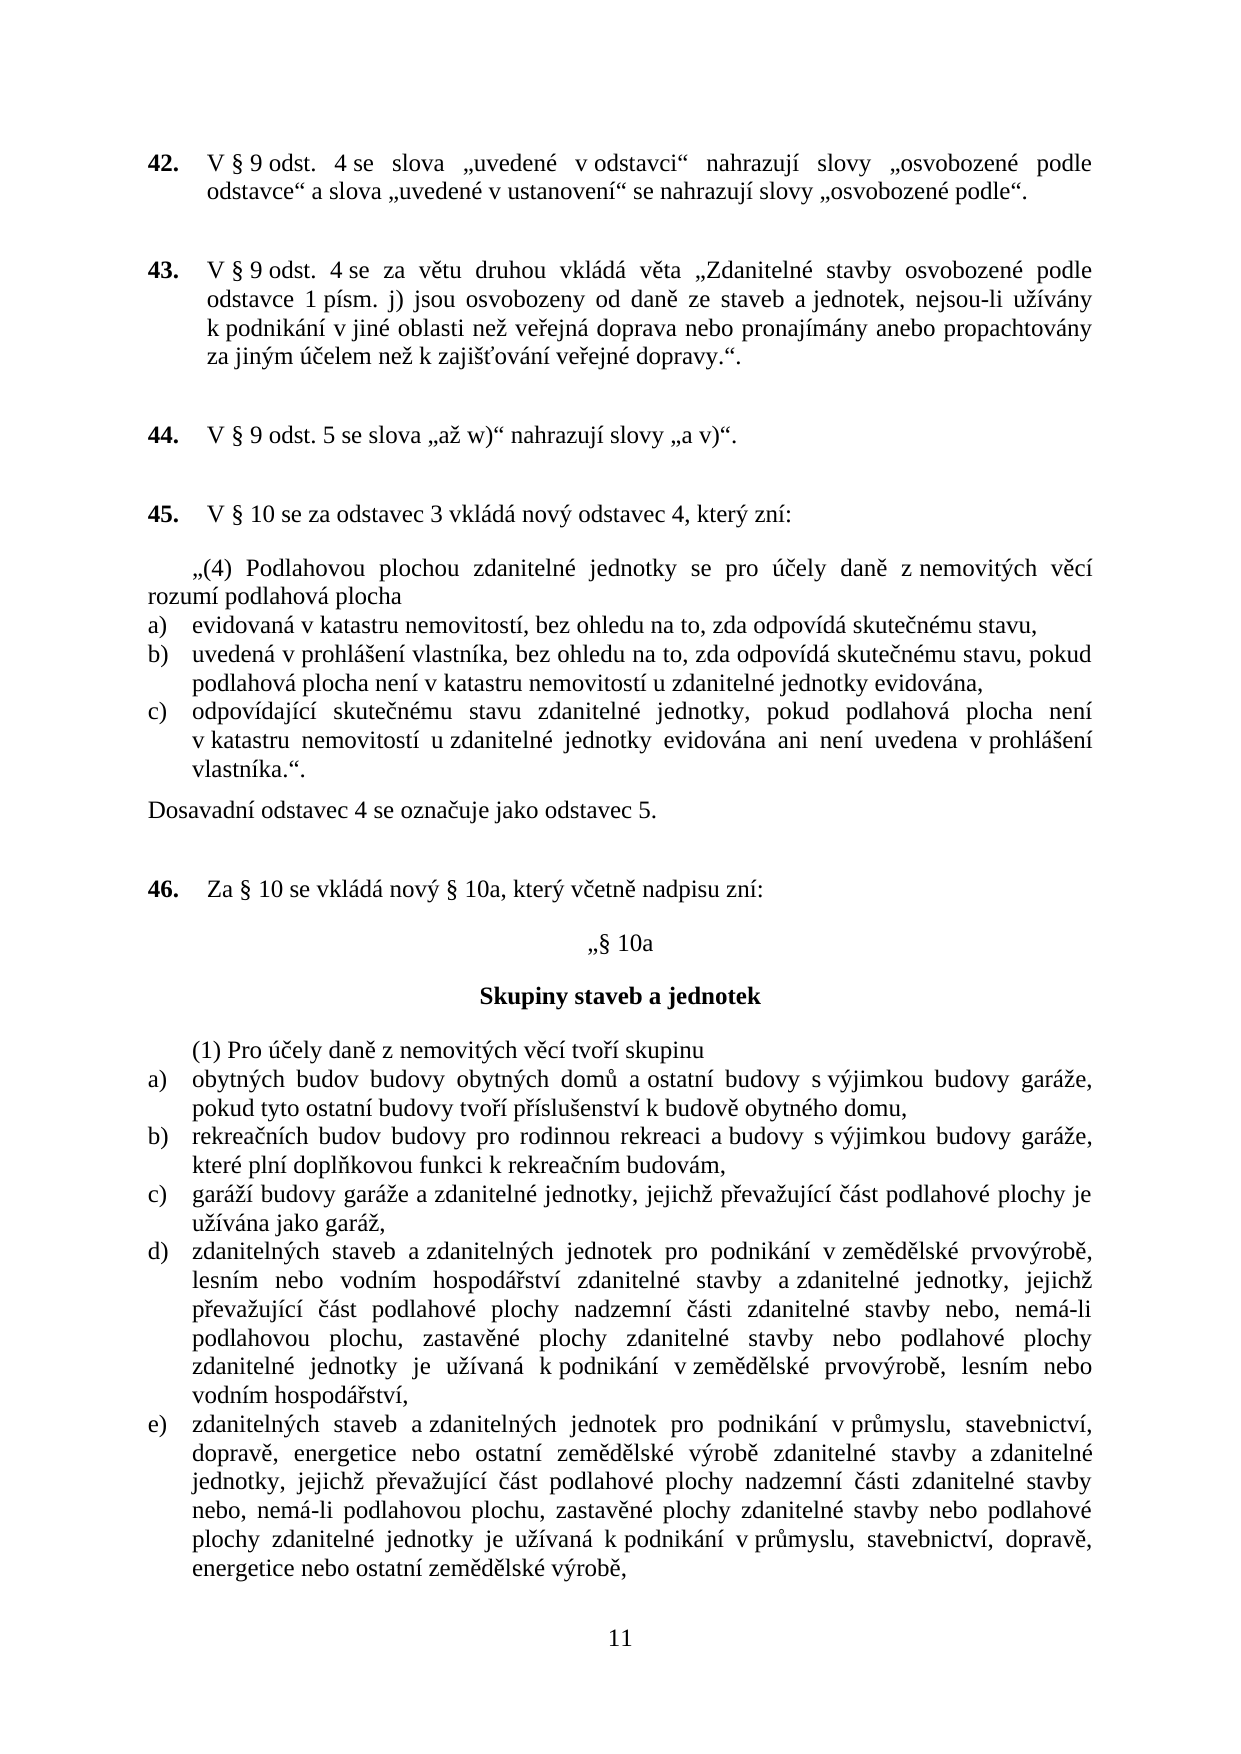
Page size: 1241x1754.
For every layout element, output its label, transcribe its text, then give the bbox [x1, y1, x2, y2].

text Skupiny staveb a jednotek [148, 981, 1093, 1010]
text Dosavadní odstavec 4 se označuje jako odstavec 5. [148, 795, 1093, 824]
text d) zdanitelných staveb a zdanitelných jednotek pro podnikání v zemědělské prvovýrobě, lesním nebo vodním hospodářství zdanitelné stavby a zdanitelné jednotky, jejichž převažující část podlahové plochy nadzemní části zdanitelné stavby nebo, nemá-li podlahovou plochu, zastavěné plochy zdanitelné stavby nebo podlahové plochy zdanitelné jednotky je užívaná k podnikání v zemědělské prvovýrobě, lesním nebo vodním hospodářství, [148, 1236, 1093, 1409]
list V § 10 se za odstavec 3 vkládá nový odstavec 4, který zní: [148, 499, 1093, 528]
text e) zdanitelných staveb a zdanitelných jednotek pro podnikání v průmyslu, stavebnictví, dopravě, energetice nebo ostatní zemědělské výrobě zdanitelné stavby a zdanitelné jednotky, jejichž převažující část podlahové plochy nadzemní části zdanitelné stavby nebo, nemá-li podlahovou plochu, zastavěné plochy zdanitelné stavby nebo podlahové plochy zdanitelné jednotky je užívaná k podnikání v průmyslu, stavebnictví, dopravě, energetice nebo ostatní zemědělské výrobě, [148, 1409, 1093, 1581]
text b) uvedená v prohlášení vlastníka, bez ohledu na to, zda odpovídá skutečnému stavu, pokud podlahová plocha není v katastru nemovitostí u zdanitelné jednotky evidována, [148, 639, 1093, 696]
list Za § 10 se vkládá nový § 10a, který včetně nadpisu zní: [148, 874, 1093, 903]
text (1) Pro účely daně z nemovitých věcí tvoří skupinu [148, 1035, 1093, 1064]
text c) garáží budovy garáže a zdanitelné jednotky, jejichž převažující část podlahové plochy je užívána jako garáž, [148, 1179, 1093, 1236]
list V § 9 odst. 4 se za větu druhou vkládá věta „Zdanitelné stavby osvobozené podle odstavce 1 písm. j) jsou osvobozeny od daně ze staveb a jednotek, nejsou-li užívány k podnikání v jiné oblasti než veřejná doprava nebo pronajímány anebo propachtovány za jiným účelem než k zajišťování veřejné dopravy.“. [148, 255, 1093, 370]
list V § 9 odst. 5 se slova „až w)“ nahrazují slovy „a v)“. [148, 420, 1093, 449]
text a) obytných budov budovy obytných domů a ostatní budovy s výjimkou budovy garáže, pokud tyto ostatní budovy tvoří příslušenství k budově obytného domu, [148, 1064, 1093, 1121]
list V § 9 odst. 4 se slova „uvedené v odstavci“ nahrazují slovy „osvobozené podle odstavce“ a slova „uvedené v ustanovení“ se nahrazují slovy „osvobozené podle“. [148, 148, 1093, 205]
text „§ 10a [148, 928, 1093, 956]
text „(4) Podlahovou plochou zdanitelné jednotky se pro účely daně z nemovitých věcí rozumí podlahová plocha [148, 553, 1093, 610]
text a) evidovaná v katastru nemovitostí, bez ohledu na to, zda odpovídá skutečnému stavu, [148, 610, 1093, 639]
text b) rekreačních budov budovy pro rodinnou rekreaci a budovy s výjimkou budovy garáže, které plní doplňkovou funkci k rekreačním budovám, [148, 1121, 1093, 1179]
text c) odpovídající skutečnému stavu zdanitelné jednotky, pokud podlahová plocha není v katastru nemovitostí u zdanitelné jednotky evidována ani není uvedena v prohlášení vlastníka.“. [148, 696, 1093, 783]
